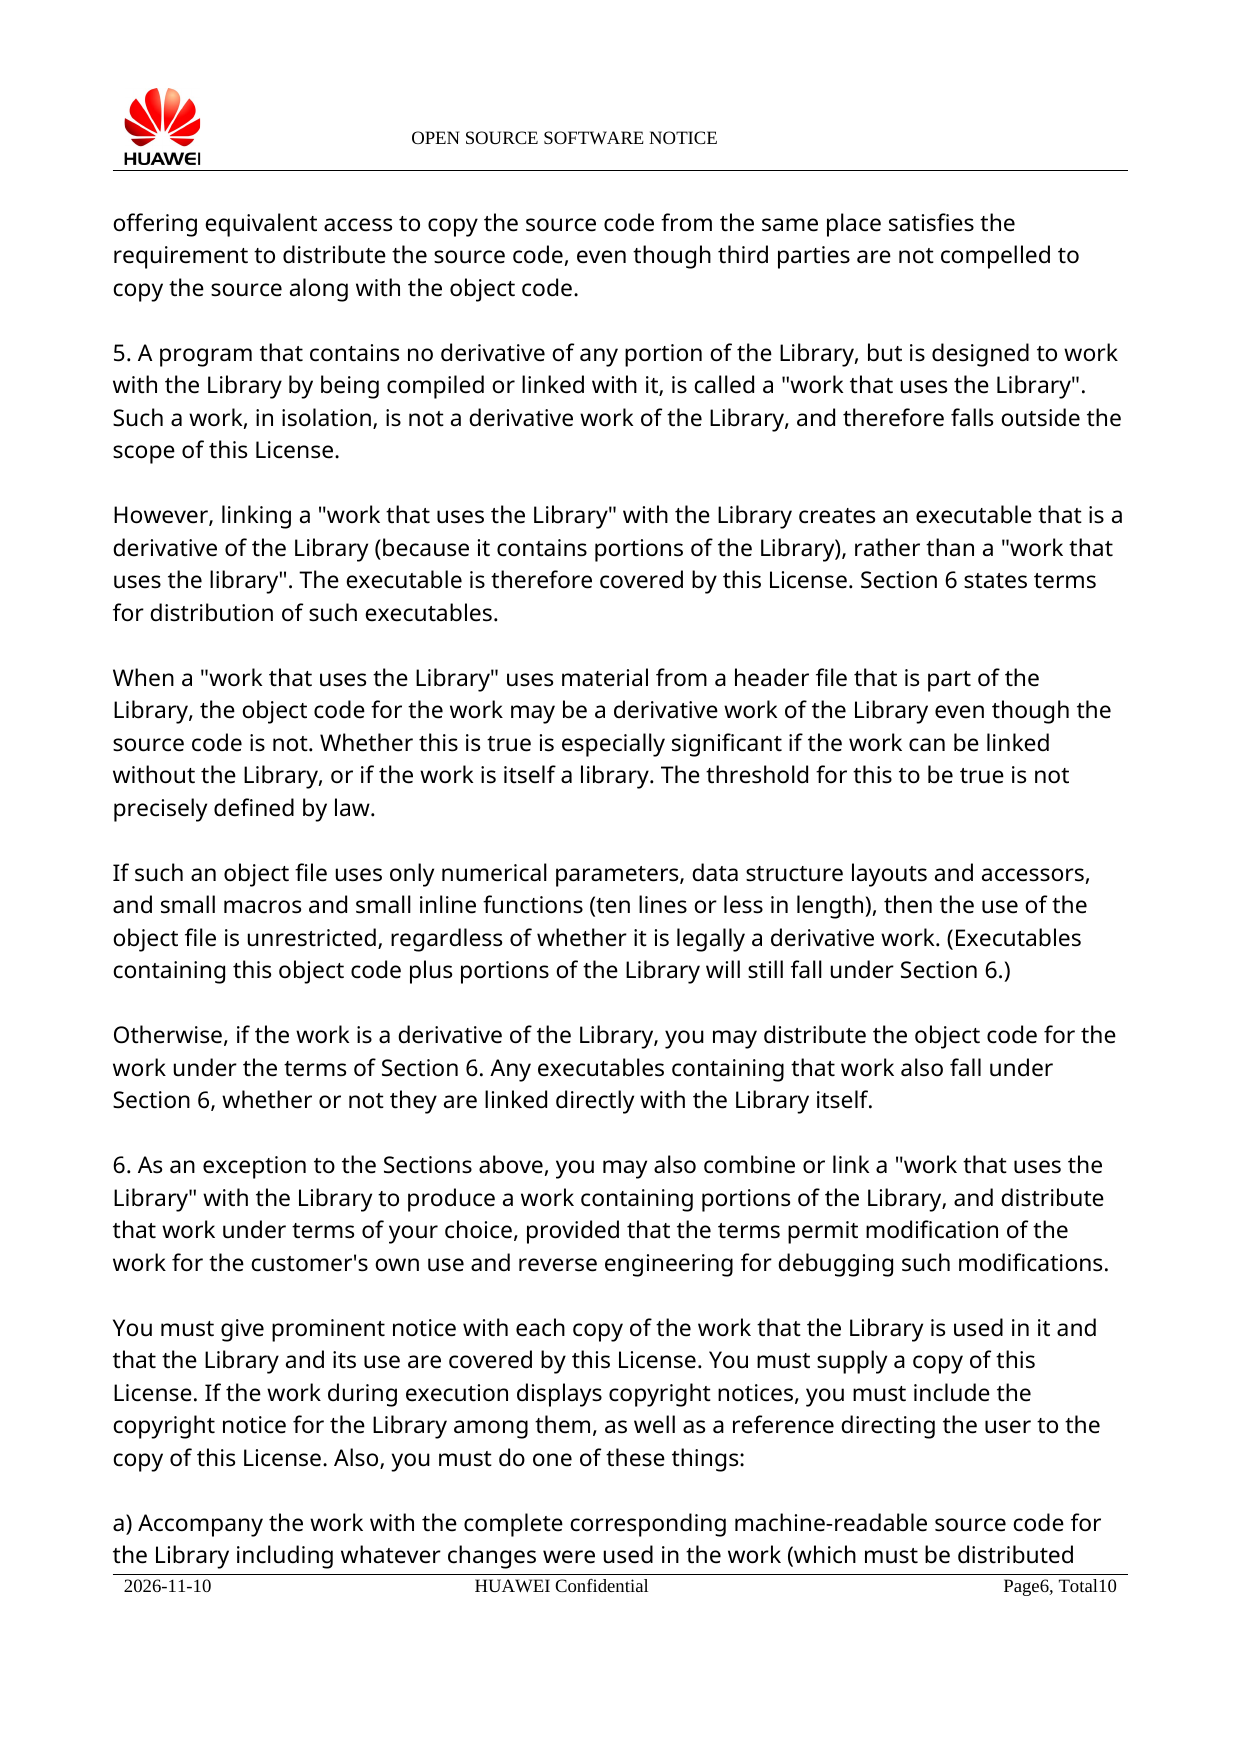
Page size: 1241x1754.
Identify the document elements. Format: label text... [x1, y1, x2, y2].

text If such an object file uses only numerical parameters, data structure layouts and accessors, and small macros and small inline functions (ten lines or less in length), then the use of the object file is unrestricted, regardless of whether it is legally a derivative work. (Executables containing this object code plus portions of the Library will still fall under Section 6.) [112, 856, 1128, 986]
text However, linking a "work that uses the Library" with the Library creates an executable that is a derivative of the Library (because it contains portions of the Library), rather than a "work that uses the library". The executable is therefore covered by this License. Section 6 states terms for distribution of such executables. [112, 499, 1128, 629]
text When a "work that uses the Library" uses material from a header file that is part of the Library, the object code for the work may be a derivative work of the Library even though the source code is not. Whether this is true is especially significant if the work can be linked without the Library, or if the work is itself a library. The threshold for this to be true is not precisely defined by law. [112, 661, 1128, 824]
picture [124, 88, 201, 165]
text 6. As an exception to the Sections above, you may also combine or link a "work that uses the Library" with the Library to produce a work containing portions of the Library, and distribute that work under terms of your choice, provided that the terms permit modification of the work for the customer's own use and reverse engineering for debugging such modifications. [112, 1149, 1128, 1279]
text Otherwise, if the work is a derivative of the Library, you may distribute the object code for the work under the terms of Section 6. Any executables containing that work also fall under Section 6, whether or not they are linked directly with the Library itself. [112, 1019, 1128, 1116]
text 5. A program that contains no derivative of any portion of the Library, but is designed to work with the Library by being compiled or linked with it, is called a "work that uses the Library". Such a work, in isolation, is not a derivative work of the Library, and therefore falls outside the scope of this License. [112, 336, 1128, 466]
text You must give prominent notice with each copy of the work that the Library is used in it and that the Library and its use are covered by this License. You must supply a copy of this License. If the work during execution displays copyright notices, you must include the copyright notice for the Library among them, as well as a reference directing the user to the copy of this License. Also, you must do one of these things: [112, 1311, 1128, 1474]
